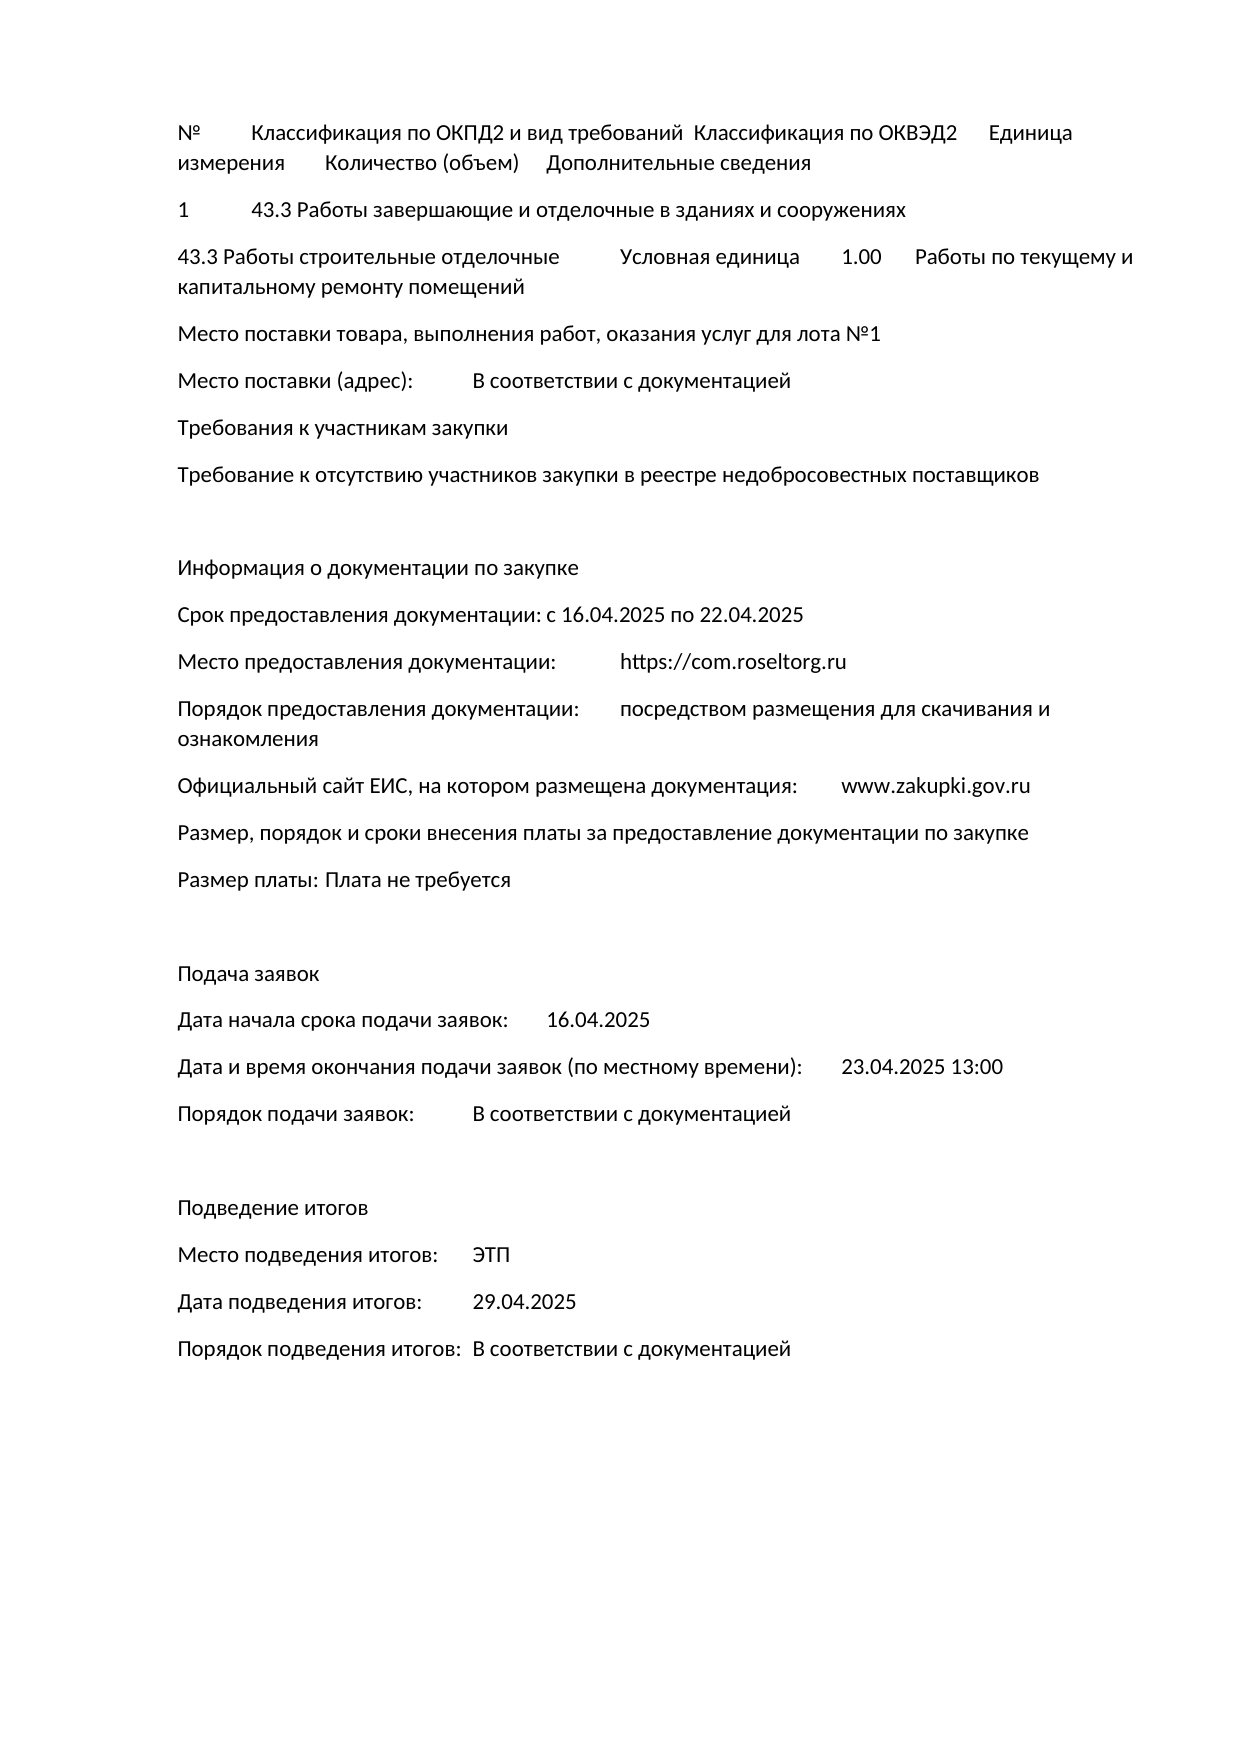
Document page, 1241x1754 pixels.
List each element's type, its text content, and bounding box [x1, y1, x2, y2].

text Размер платы: Плата не требуется [177, 865, 1152, 893]
text 1 43.3 Работы завершающие и отделочные в зданиях и сооружениях [177, 195, 1152, 223]
text Подведение итогов [177, 1193, 1152, 1221]
text Место поставки товара, выполнения работ, оказания услуг для лота №1 [177, 319, 1152, 347]
text Дата подведения итогов: 29.04.2025 [177, 1287, 1152, 1315]
text Порядок подведения итогов: В соответствии с документацией [177, 1334, 1152, 1362]
text Требования к участникам закупки [177, 413, 1152, 441]
text Срок предоставления документации: с 16.04.2025 по 22.04.2025 [177, 600, 1152, 628]
text Порядок подачи заявок: В соответствии с документацией [177, 1099, 1152, 1127]
text 43.3 Работы строительные отделочные Условная единица 1.00 Работы по текущему и капитальному ремонту помещений [177, 242, 1152, 300]
text Информация о документации по закупке [177, 553, 1152, 582]
text Порядок предоставления документации: посредством размещения для скачивания и ознакомления [177, 694, 1152, 752]
text Место подведения итогов: ЭТП [177, 1240, 1152, 1268]
text Официальный сайт ЕИС, на котором размещена документация: www.zakupki.gov.ru [177, 771, 1152, 799]
text Дата начала срока подачи заявок: 16.04.2025 [177, 1006, 1152, 1034]
text Место поставки (адрес): В соответствии с документацией [177, 366, 1152, 394]
text Подача заявок [177, 959, 1152, 987]
text Дата и время окончания подачи заявок (по местному времени): 23.04.2025 13:00 [177, 1052, 1152, 1081]
text № Классификация по ОКПД2 и вид требований Классификация по ОКВЭД2 Единица измерения Количество (объем) Дополнительные сведения [177, 118, 1152, 176]
text Размер, порядок и сроки внесения платы за предоставление документации по закупке [177, 818, 1152, 846]
text Требование к отсутствию участников закупки в реестре недобросовестных поставщиков [177, 460, 1152, 488]
text Место предоставления документации: https://com.roseltorg.ru [177, 647, 1152, 675]
